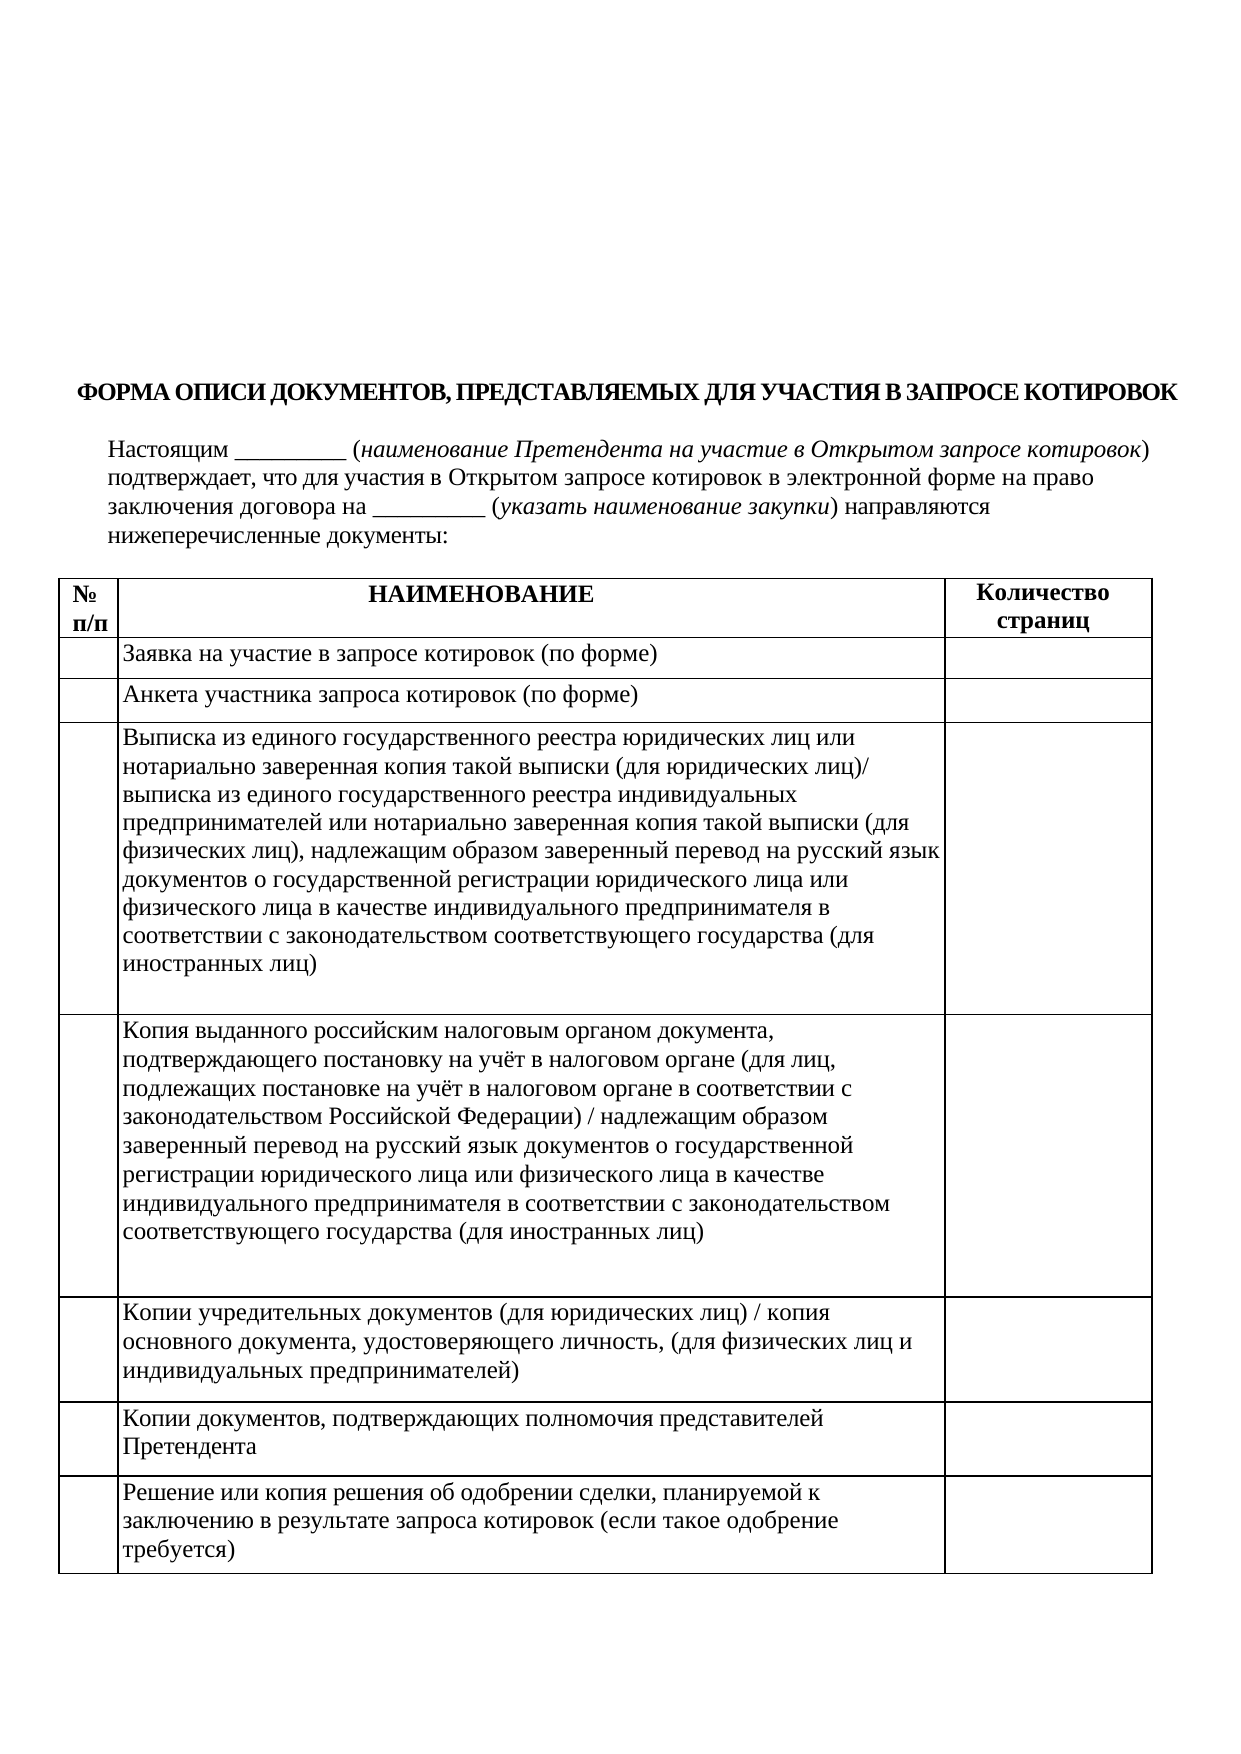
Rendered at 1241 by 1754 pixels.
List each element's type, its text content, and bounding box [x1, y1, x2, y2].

table_cell [946, 1403, 1151, 1475]
table_cell [60, 1298, 117, 1401]
text ФОРМА ОПИСИ ДОКУМЕНТОВ, ПРЕДСТАВЛЯЕМЫХ ДЛЯ УЧАСТИЯ В ЗАПРОСЕ КОТИРОВОК [75, 377, 1181, 406]
table_cell [60, 723, 117, 1014]
table_cell [946, 1015, 1151, 1296]
table_cell Выписка из единого государственного реестра юридических лиц или нотариально заверенная копия такой выписки (для юридических лиц)/ выписка из единого государственного реестра индивидуальных предпринимателей или нотариально заверенная копия такой выписки (для физических лиц), надлежащим образом заверенный перевод на русский язык документов о государственной регистрации юридического лица или физического лица в качестве индивидуального предпринимателя в соответствии с законодательством соответствующего государства (для иностранных лиц) [119, 723, 944, 1014]
table_header № п/п [60, 579, 117, 637]
table_cell Копия выданного российским налоговым органом документа, подтверждающего постановку на учёт в налоговом органе (для лиц, подлежащих постановке на учёт в налоговом органе в соответствии с законодательством Российской Федерации) / надлежащим образом заверенный перевод на русский язык документов о государственной регистрации юридического лица или физического лица в качестве индивидуального предпринимателя в соответствии с законодательством соответствующего государства (для иностранных лиц) [119, 1015, 944, 1296]
table_cell [946, 638, 1151, 677]
table_cell [60, 1477, 117, 1573]
table_cell [946, 679, 1151, 722]
table_cell [60, 1015, 117, 1296]
table_cell [946, 723, 1151, 1014]
table_cell Анкета участника запроса котировок (по форме) [119, 679, 944, 722]
table_cell Копии документов, подтверждающих полномочия представителей Претендента [119, 1403, 944, 1475]
table_cell Решение или копия решения об одобрении сделки, планируемой к заключению в результате запроса котировок (если такое одобрение требуется) [119, 1477, 944, 1573]
text Настоящим _________ (наименование Претендента на участие в Открытом запросе котировок) подтверждает, что для участия в Открытом запросе котировок в электронной форме на право заключения договора на _________ (указать наименование закупки) направляются нижеперечисленные документы: [107, 434, 1181, 549]
table_cell Копии учредительных документов (для юридических лиц) / копия основного документа, удостоверяющего личность, (для физических лиц и индивидуальных предпринимателей) [119, 1298, 944, 1401]
table_header Количество страниц [946, 579, 1151, 637]
table_cell [946, 1477, 1151, 1573]
table_cell [60, 679, 117, 722]
table_header НАИМЕНОВАНИЕ [119, 579, 944, 637]
table_cell [60, 638, 117, 677]
table_cell [60, 1403, 117, 1475]
table_cell [946, 1298, 1151, 1401]
